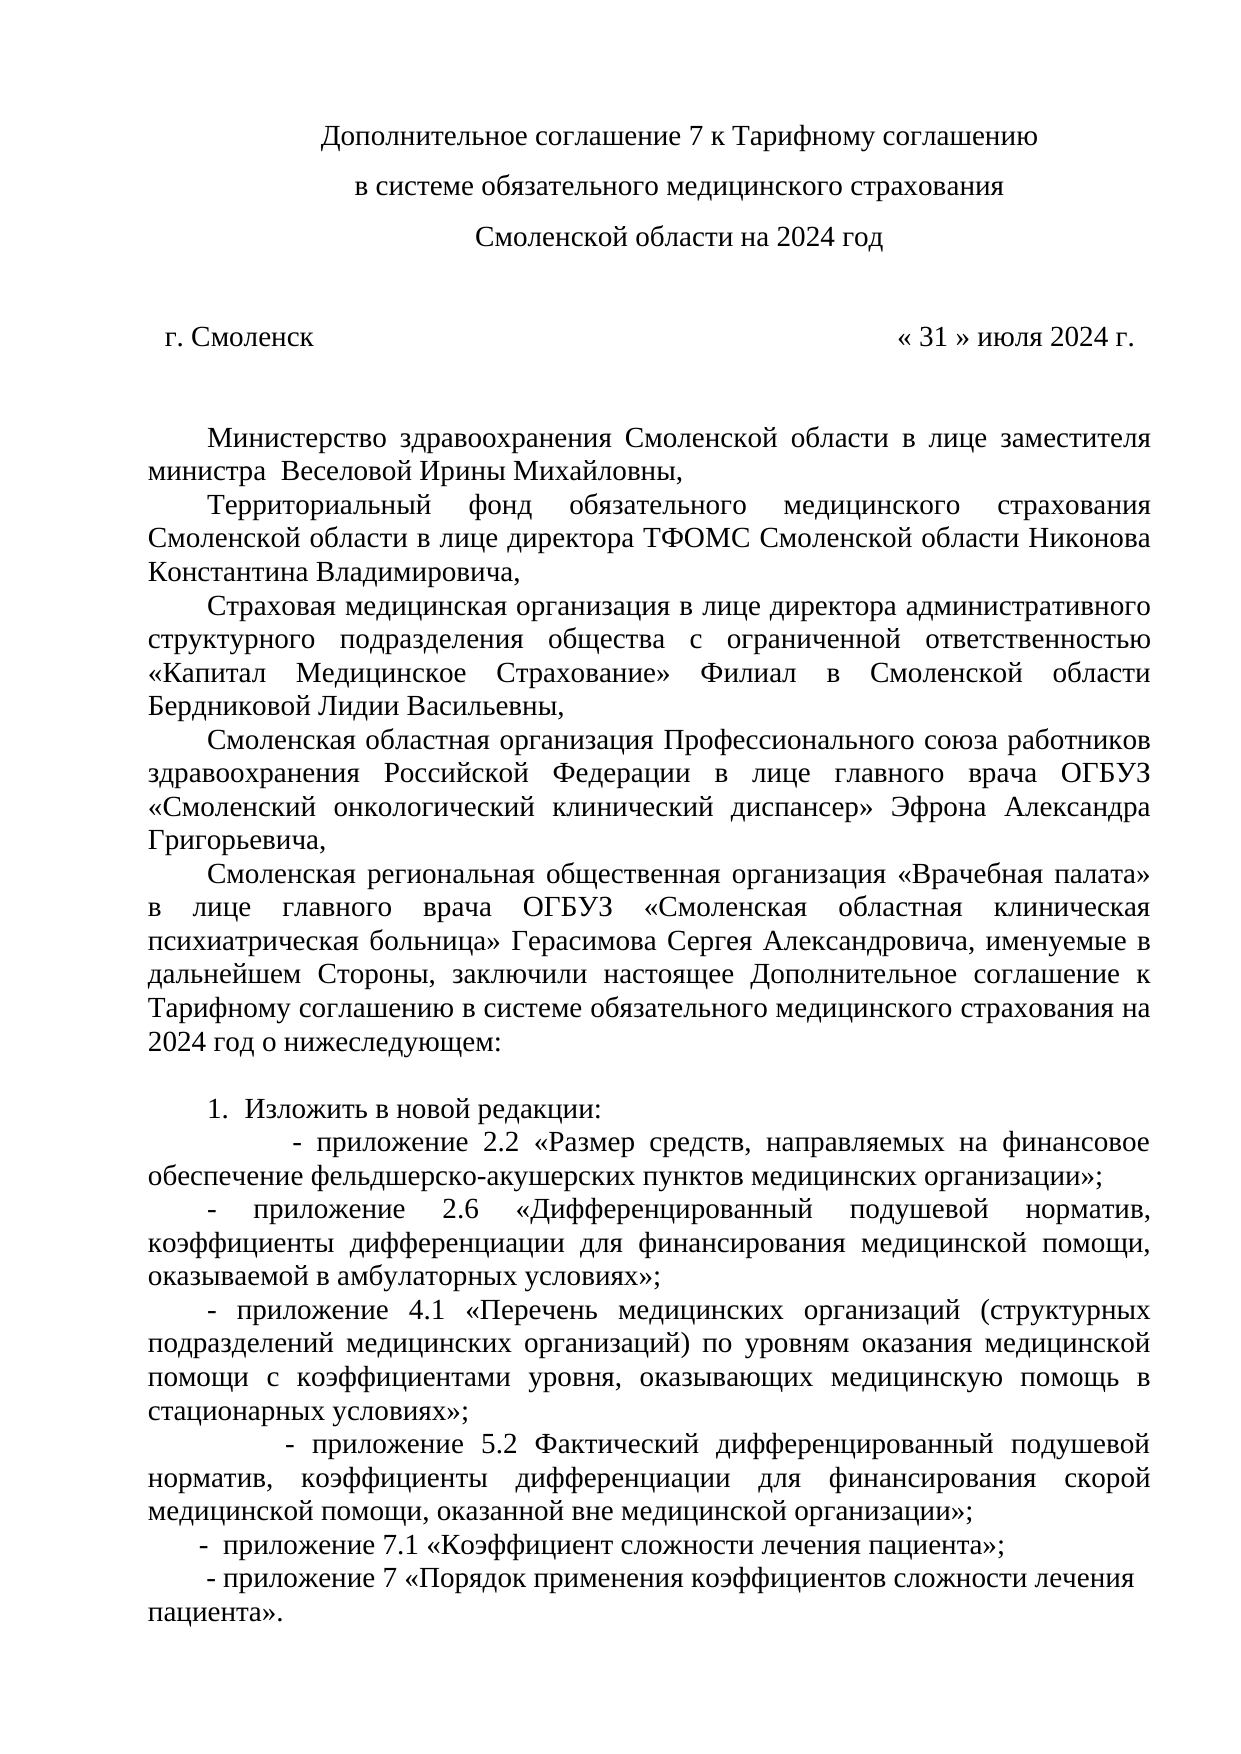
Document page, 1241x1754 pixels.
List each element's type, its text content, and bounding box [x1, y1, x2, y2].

text - приложение 2.6 «Дифференцированный подушевой норматив, коэффициенты дифференциации для финансирования медицинской помощи, оказываемой в амбулаторных условиях»; [148, 1191, 1152, 1292]
text г. Смоленск « 31 » июля 2024 г. [148, 319, 1152, 353]
text Смоленская областная организация Профессионального союза работников здравоохранения Российской Федерации в лице главного врача ОГБУЗ «Смоленский онкологический клинический диспансер» Эфрона Александра Григорьевича, [148, 722, 1152, 856]
text - приложение 7.1 «Коэффициент сложности лечения пациента»; [148, 1527, 1152, 1560]
text - приложение 5.2 Фактический дифференцированный подушевой норматив, коэффициенты дифференциации для финансирования скорой медицинской помощи, оказанной вне медицинской организации»; [148, 1426, 1152, 1527]
text Министерство здравоохранения Смоленской области в лице заместителя министра Веселовой Ирины Михайловны, [148, 420, 1152, 487]
text Страховая медицинская организация в лице директора административного структурного подразделения общества с ограниченной ответственностью «Капитал Медицинское Страхование» Филиал в Смоленской области Бердниковой Лидии Васильевны, [148, 588, 1152, 722]
text - приложение 2.2 «Размер средств, направляемых на финансовое обеспечение фельдшерско-акушерских пунктов медицинских организации»; [148, 1124, 1152, 1191]
text в системе обязательного медицинского страхования [148, 168, 1152, 202]
text Смоленской области на 2024 год [148, 219, 1152, 252]
list Изложить в новой редакции: [207, 1091, 1152, 1124]
text Смоленская региональная общественная организация «Врачебная палата» в лице главного врача ОГБУЗ «Смоленская областная клиническая психиатрическая больница» Герасимова Сергея Александровича, именуемые в дальнейшем Стороны, заключили настоящее Дополнительное соглашение к Тарифному соглашению в системе обязательного медицинского страхования на 2024 год о нижеследующем: [148, 856, 1152, 1057]
text Дополнительное соглашение 7 к Тарифному соглашению [148, 118, 1152, 152]
text - приложение 7 «Порядок применения коэффициентов сложности лечения пациента». [148, 1560, 1152, 1627]
text Территориальный фонд обязательного медицинского страхования Смоленской области в лице директора ТФОМС Смоленской области Никонова Константина Владимировича, [148, 487, 1152, 588]
text - приложение 4.1 «Перечень медицинских организаций (структурных подразделений медицинских организаций) по уровням оказания медицинской помощи с коэффициентами уровня, оказывающих медицинскую помощь в стационарных условиях»; [148, 1292, 1152, 1426]
